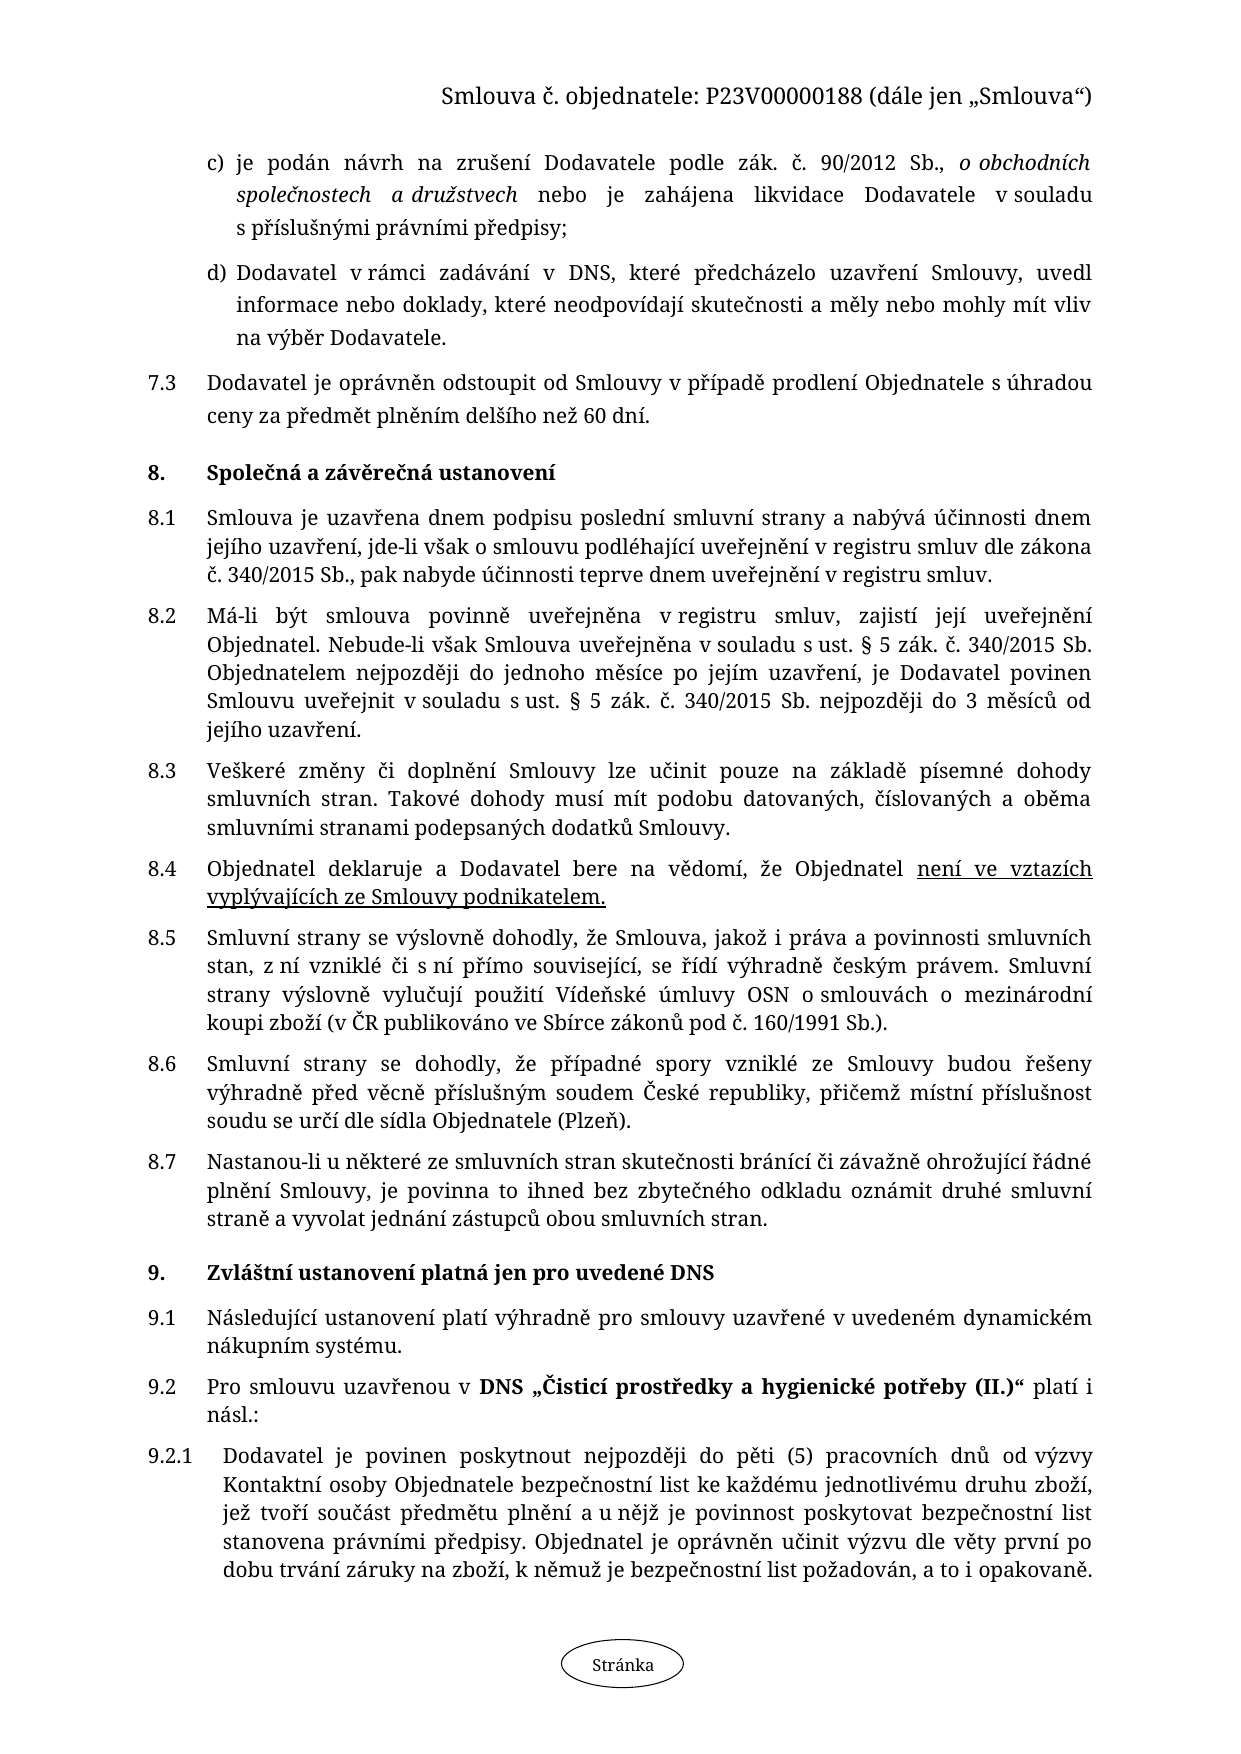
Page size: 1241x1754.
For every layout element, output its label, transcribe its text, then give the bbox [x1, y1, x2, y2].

list je podán návrh na zrušení Dodavatele podle zák. č. 90/2012 Sb., o obchodních společnostech a družstvech nebo je zahájena likvidace Dodavatele v souladu s příslušnými právními předpisy; [207, 148, 1093, 241]
list Smlouva je uzavřena dnem podpisu poslední smluvní strany a nabývá účinnosti dnem jejího uzavření, jde-li však o smlouvu podléhající uveřejnění v registru smluv dle zákona č. 340/2015 Sb., pak nabyde účinnosti teprve dnem uveřejnění v registru smluv. [148, 503, 1093, 589]
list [148, 1441, 1093, 1584]
list Smluvní strany se dohodly, že případné spory vzniklé ze Smlouvy budou řešeny výhradně před věcně příslušným soudem České republiky, přičemž místní příslušnost soudu se určí dle sídla Objednatele (Plzeň). [148, 1049, 1093, 1135]
list Má-li být smlouva povinně uveřejněna v registru smluv, zajistí její uveřejnění Objednatel. Nebude-li však Smlouva uveřejněna v souladu s ust. § 5 zák. č. 340/2015 Sb. Objednatelem nejpozději do jednoho měsíce po jejím uzavření, je Dodavatel povinen Smlouvu uveřejnit v souladu s ust. § 5 zák. č. 340/2015 Sb. nejpozději do 3 měsíců od jejího uzavření. [148, 601, 1093, 743]
list Nastanou-li u některé ze smluvních stran skutečnosti bránící či závažně ohrožující řádné plnění Smlouvy, je povinna to ihned bez zbytečného odkladu oznámit druhé smluvní straně a vyvolat jednání zástupců obou smluvních stran. [148, 1147, 1093, 1233]
list Následující ustanovení platí výhradně pro smlouvy uzavřené v uvedeném dynamickém nákupním systému. [148, 1303, 1093, 1359]
list Dodavatel v rámci zadávání v DNS, které předcházelo uzavření Smlouvy, uvedl informace nebo doklady, které neodpovídají skutečnosti a měly nebo mohly mít vliv na výběr Dodavatele. [207, 258, 1093, 352]
list Smluvní strany se výslovně dohodly, že Smlouva, jakož i práva a povinnosti smluvních stan, z ní vzniklé či s ní přímo související, se řídí výhradně českým právem. Smluvní strany výslovně vylučují použití Vídeňské úmluvy OSN o smlouvách o mezinárodní koupi zboží (v ČR publikováno ve Sbírce zákonů pod č. 160/1991 Sb.). [148, 923, 1093, 1037]
list Pro smlouvu uzavřenou v DNS „Čisticí prostředky a hygienické potřeby (II.)“ platí i násl.: [148, 1372, 1093, 1429]
list Veškeré změny či doplnění Smlouvy lze učinit pouze na základě písemné dohody smluvních stran. Takové dohody musí mít podobu datovaných, číslovaných a oběma smluvními stranami podepsaných dodatků Smlouvy. [148, 756, 1093, 841]
list Objednatel deklaruje a Dodavatel bere na vědomí, že Objednatel není ve vztazích vyplývajících ze Smlouvy podnikatelem. [148, 854, 1093, 911]
list Dodavatel je oprávněn odstoupit od Smlouvy v případě prodlení Objednatele s úhradou ceny za předmět plněním delšího než 60 dní. [148, 368, 1093, 429]
list Zvláštní ustanovení platná jen pro uvedené DNS [148, 1258, 1093, 1286]
list Společná a závěrečná ustanovení [148, 458, 1093, 487]
